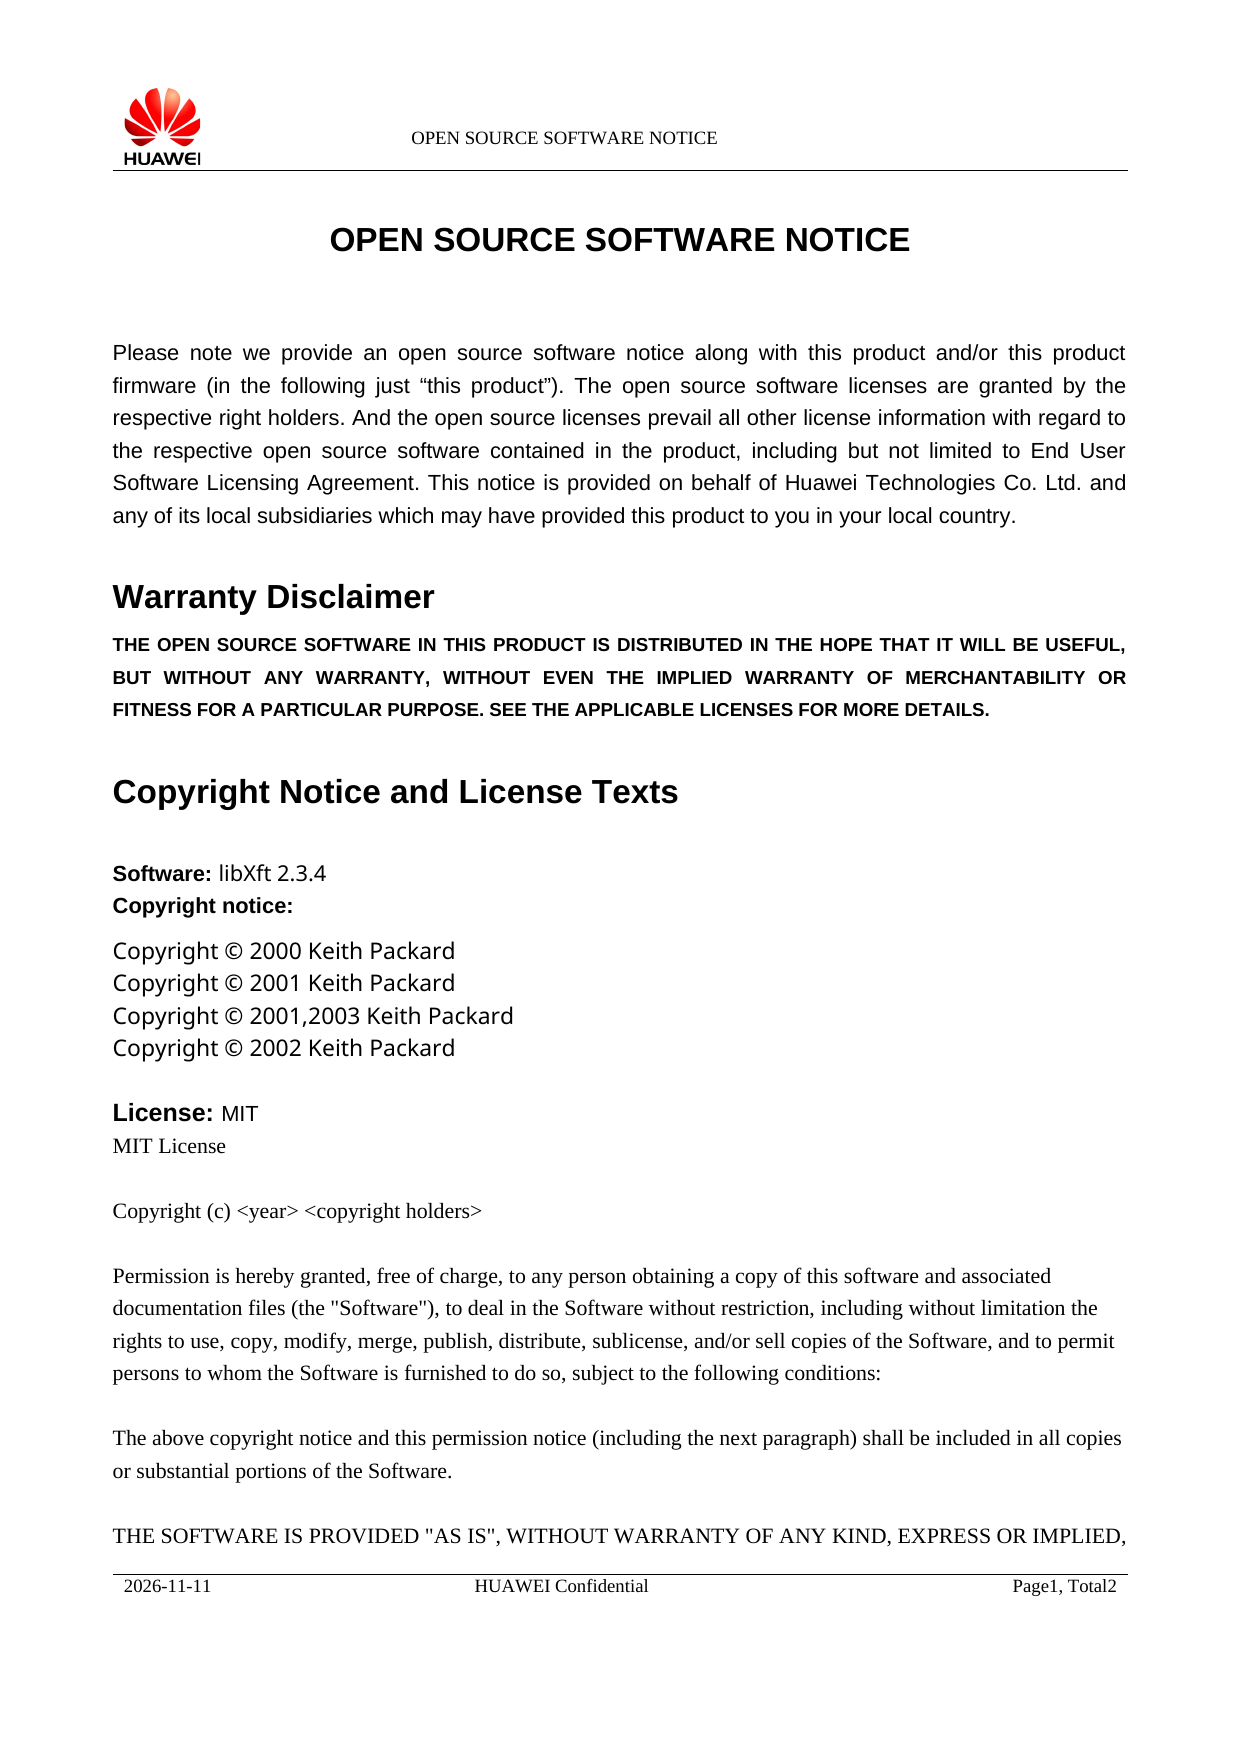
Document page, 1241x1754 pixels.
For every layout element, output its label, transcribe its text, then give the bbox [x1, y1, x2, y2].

text Copyright Notice and License Texts [112, 759, 1128, 824]
text Copyright notice: [112, 889, 1128, 921]
text Copyright © 2000 Keith Packard Copyright © 2001 Keith Packard Copyright © 2001,2003 Keith Packard Copyright © 2002 Keith Packard [112, 934, 1128, 1096]
picture [124, 88, 201, 165]
text Please note we provide an open source software notice along with this product and/or this product firmware (in the following just “this product”). The open source software licenses are granted by the respective right holders. And the open source licenses prevail all other license information with regard to the respective open source software contained in the product, including but not limited to End User Software Licensing Agreement. This notice is provided on behalf of Huawei Technologies Co. Ltd. and any of its local subsidiaries which may have provided this product to you in your local country. [112, 336, 1128, 531]
text OPEN SOURCE SOFTWARE NOTICE [112, 206, 1128, 271]
text The open source software in this product is distributed in the hope that it will be useful, but WITHOUT ANY WARRANTY, without even the implied warranty of MERCHANTABILITY or FITNESS FOR A PARTICULAR PURPOSE. See the applicable licenses for more details. [112, 629, 1128, 726]
title Software: libXft 2.3.4 [112, 856, 1128, 889]
text Warranty Disclaimer [112, 564, 1128, 629]
text License: MIT [112, 1096, 1128, 1129]
